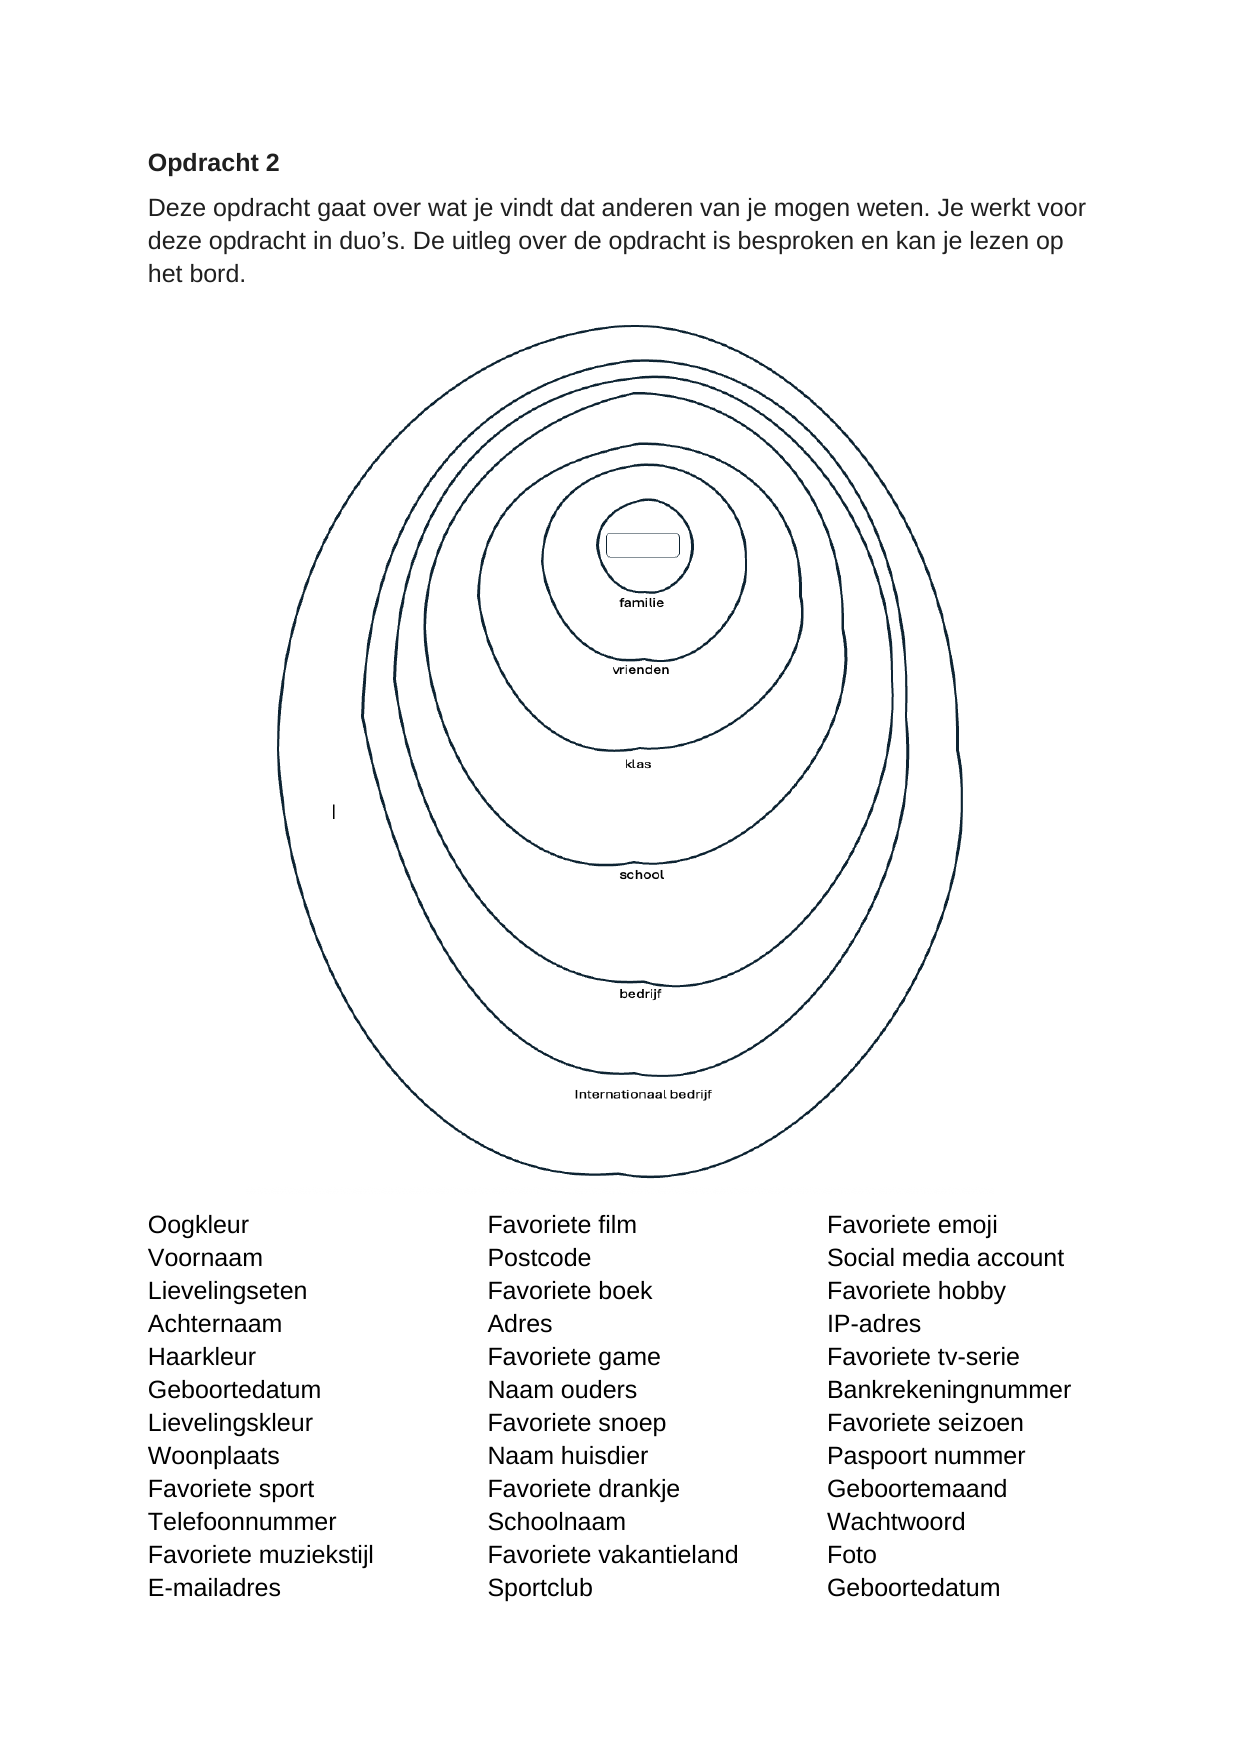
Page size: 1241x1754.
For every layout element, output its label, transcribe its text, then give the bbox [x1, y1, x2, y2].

text Opdracht 2 [148, 148, 1093, 176]
text Deze opdracht gaat over wat je vindt dat anderen van je mogen weten. Je werkt voor deze opdracht in duo’s. De uitleg over de opdracht is besproken en kan je lezen op het bord. [148, 193, 1093, 288]
picture [246, 304, 994, 1194]
text Favoriete drankje Schoolnaam Favoriete vakantieland Sportclub Favoriete emoji Social media account Favoriete hobby IP-adres Favoriete tv-serie Bankrekeningnummer Favoriete seizoen Paspoort nummer Geboortemaand Wachtwoord [827, 1210, 1093, 1536]
text Geboortedatum [827, 1573, 1093, 1602]
text Favoriete drankje Schoolnaam Favoriete vakantieland Sportclub Favoriete emoji Social media account Favoriete hobby IP-adres Favoriete tv-serie Bankrekeningnummer Favoriete seizoen Paspoort nummer Geboortemaand Wachtwoord [487, 1474, 753, 1602]
text Oogkleur Voornaam Lievelingseten Achternaam Haarkleur Geboortedatum Lievelingskleur Woonplaats Favoriete sport Telefoonnummer Favoriete muziekstijl E-mailadres Favoriete film Postcode Favoriete boek Adres Favoriete game Naam ouders Favoriete snoep Naam huisdier [148, 1210, 413, 1602]
text Foto [827, 1540, 1093, 1569]
text Oogkleur Voornaam Lievelingseten Achternaam Haarkleur Geboortedatum Lievelingskleur Woonplaats Favoriete sport Telefoonnummer Favoriete muziekstijl E-mailadres Favoriete film Postcode Favoriete boek Adres Favoriete game Naam ouders Favoriete snoep Naam huisdier [487, 1210, 753, 1470]
